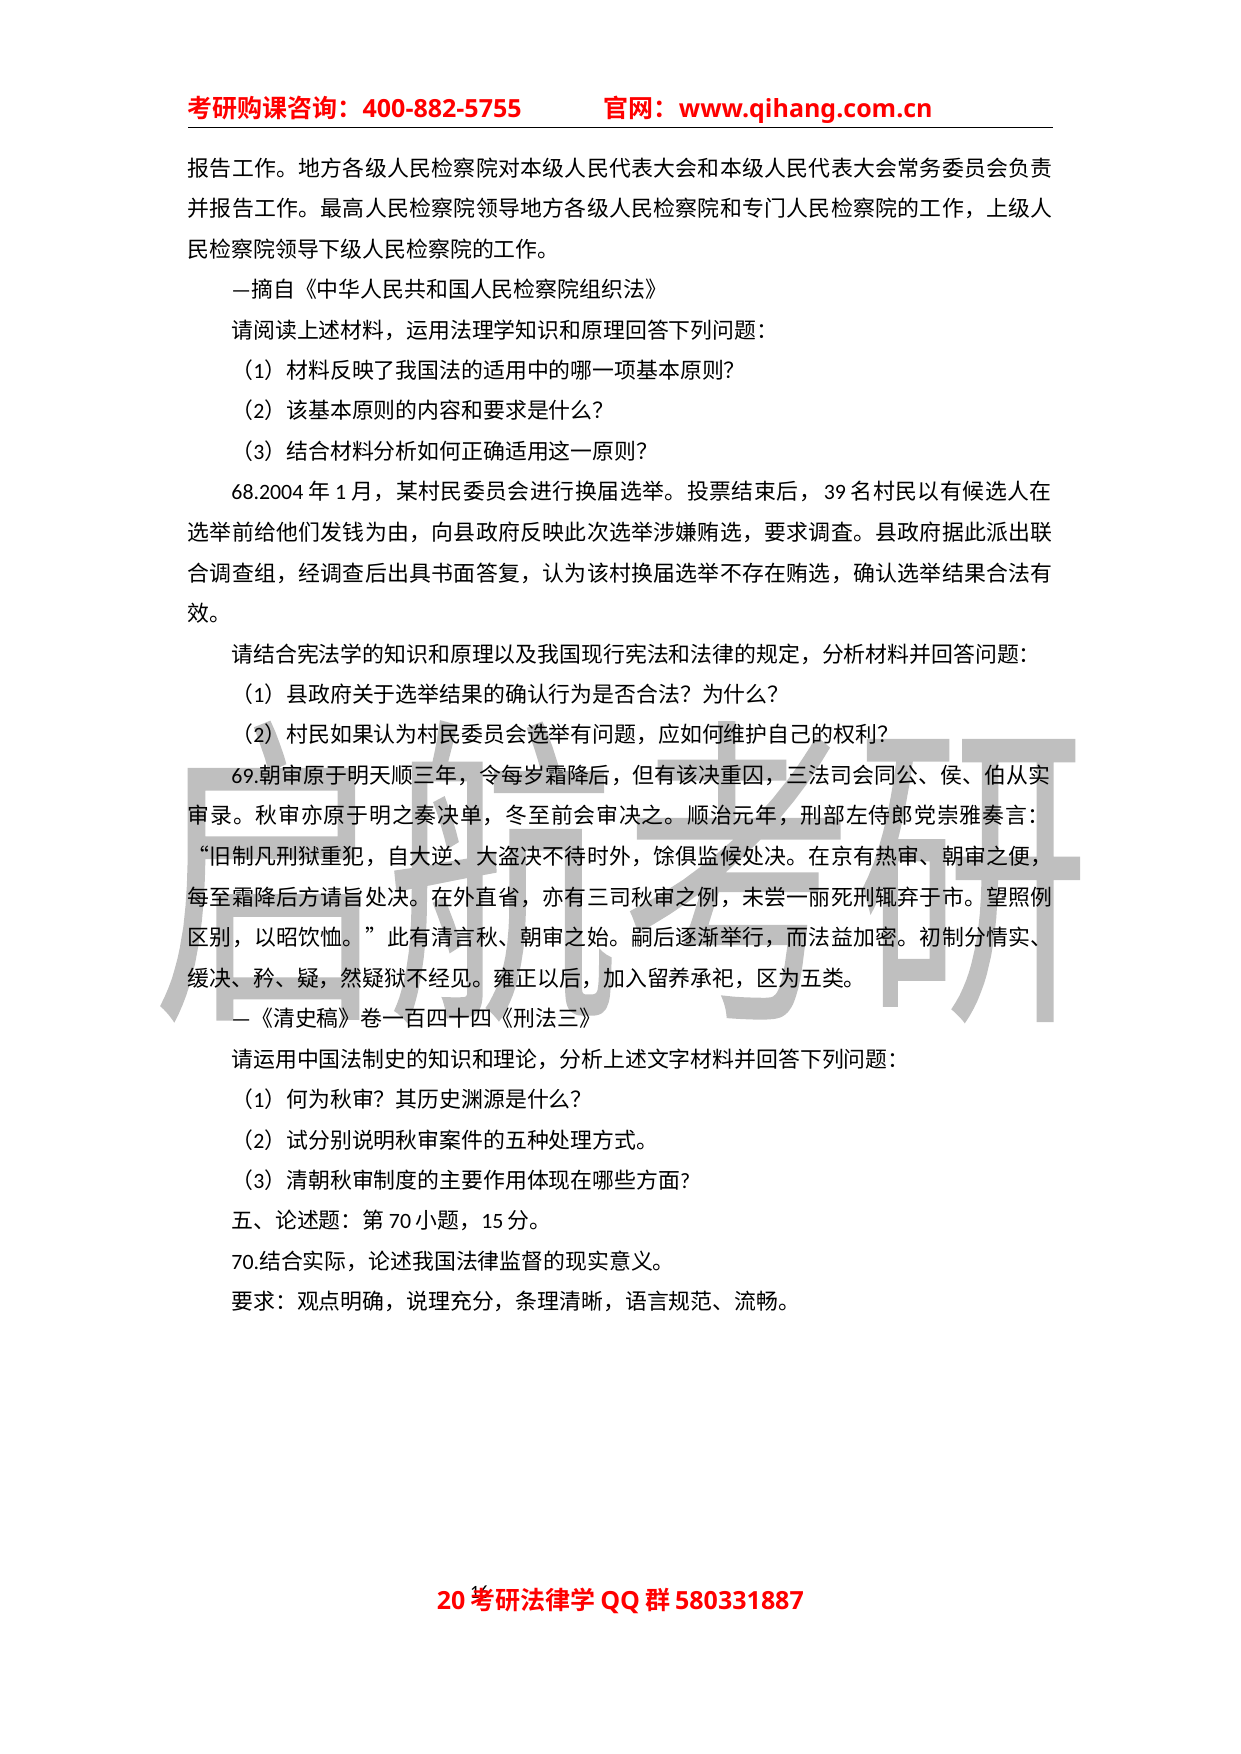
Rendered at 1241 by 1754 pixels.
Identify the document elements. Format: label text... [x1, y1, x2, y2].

text （1）县政府关于选举结果的确认行为是否合法？为什么？ [187, 677, 1053, 709]
text 69.朝审原于明天顺三年，令每岁霜降后，但有该决重囚，三法司会同公、侯、伯从实审录。秋审亦原于明之奏决单，冬至前会审决之。顺治元年，刑部左侍郎党崇雅奏言：“旧制凡刑狱重犯，自大逆、大盗决不待时外，馀俱监候处决。在京有热审、朝审之便，每至霜降后方请旨处决。在外直省，亦有三司秋审之例，未尝一丽死刑辄弃于市。望照例区别，以昭饮恤。”此有清言秋、朝审之始。嗣后逐渐举行，而法益加密。初制分情实、缓决、矜、疑，然疑狱不经见。雍正以后，加入留养承祀，区为五类。 [187, 757, 1053, 993]
text 请阅读上述材料，运用法理学知识和原理回答下列问题： [187, 312, 1053, 345]
text （2）村民如果认为村民委员会选举有问题，应如何维护自己的权利？ [187, 717, 1053, 749]
text —《清史稿》卷一百四十四《刑法三》 [187, 1001, 1053, 1033]
text （2）该基本原则的内容和要求是什么？ [187, 393, 1053, 426]
text （1）材料反映了我国法的适用中的哪一项基本原则？ [187, 353, 1053, 385]
text 五、论述题：第70小题，15分。 [187, 1203, 1053, 1236]
text （1）何为秋审？其历史渊源是什么？ [187, 1082, 1053, 1114]
text （3）结合材料分析如何正确适用这一原则？ [187, 433, 1053, 466]
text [187, 150, 1053, 264]
text （2）试分别说明秋审案件的五种处理方式。 [187, 1122, 1053, 1155]
text 68.2004年1月，某村民委员会进行换届选举。投票结束后，39名村民以有候选人在选举前给他们发钱为由，向县政府反映此次选举涉嫌贿选，要求调査。县政府据此派出联合调查组，经调查后出具书面答复，认为该村换届选举不存在贿选，确认选举结果合法有效。 [187, 474, 1053, 628]
text 请结合宪法学的知识和原理以及我国现行宪法和法律的规定，分析材料并回答问题： [187, 636, 1053, 669]
text 70.结合实际，论述我国法律监督的现实意义。 [187, 1243, 1053, 1276]
text （3）清朝秋审制度的主要作用体现在哪些方面? [187, 1163, 1053, 1195]
text 要求：观点明确，说理充分，条理清晰，语言规范、流畅。 [187, 1284, 1053, 1316]
text —摘自《中华人民共和国人民检察院组织法》 [187, 272, 1053, 304]
text 请运用中国法制史的知识和理论，分析上述文字材料并回答下列问题： [187, 1041, 1053, 1074]
